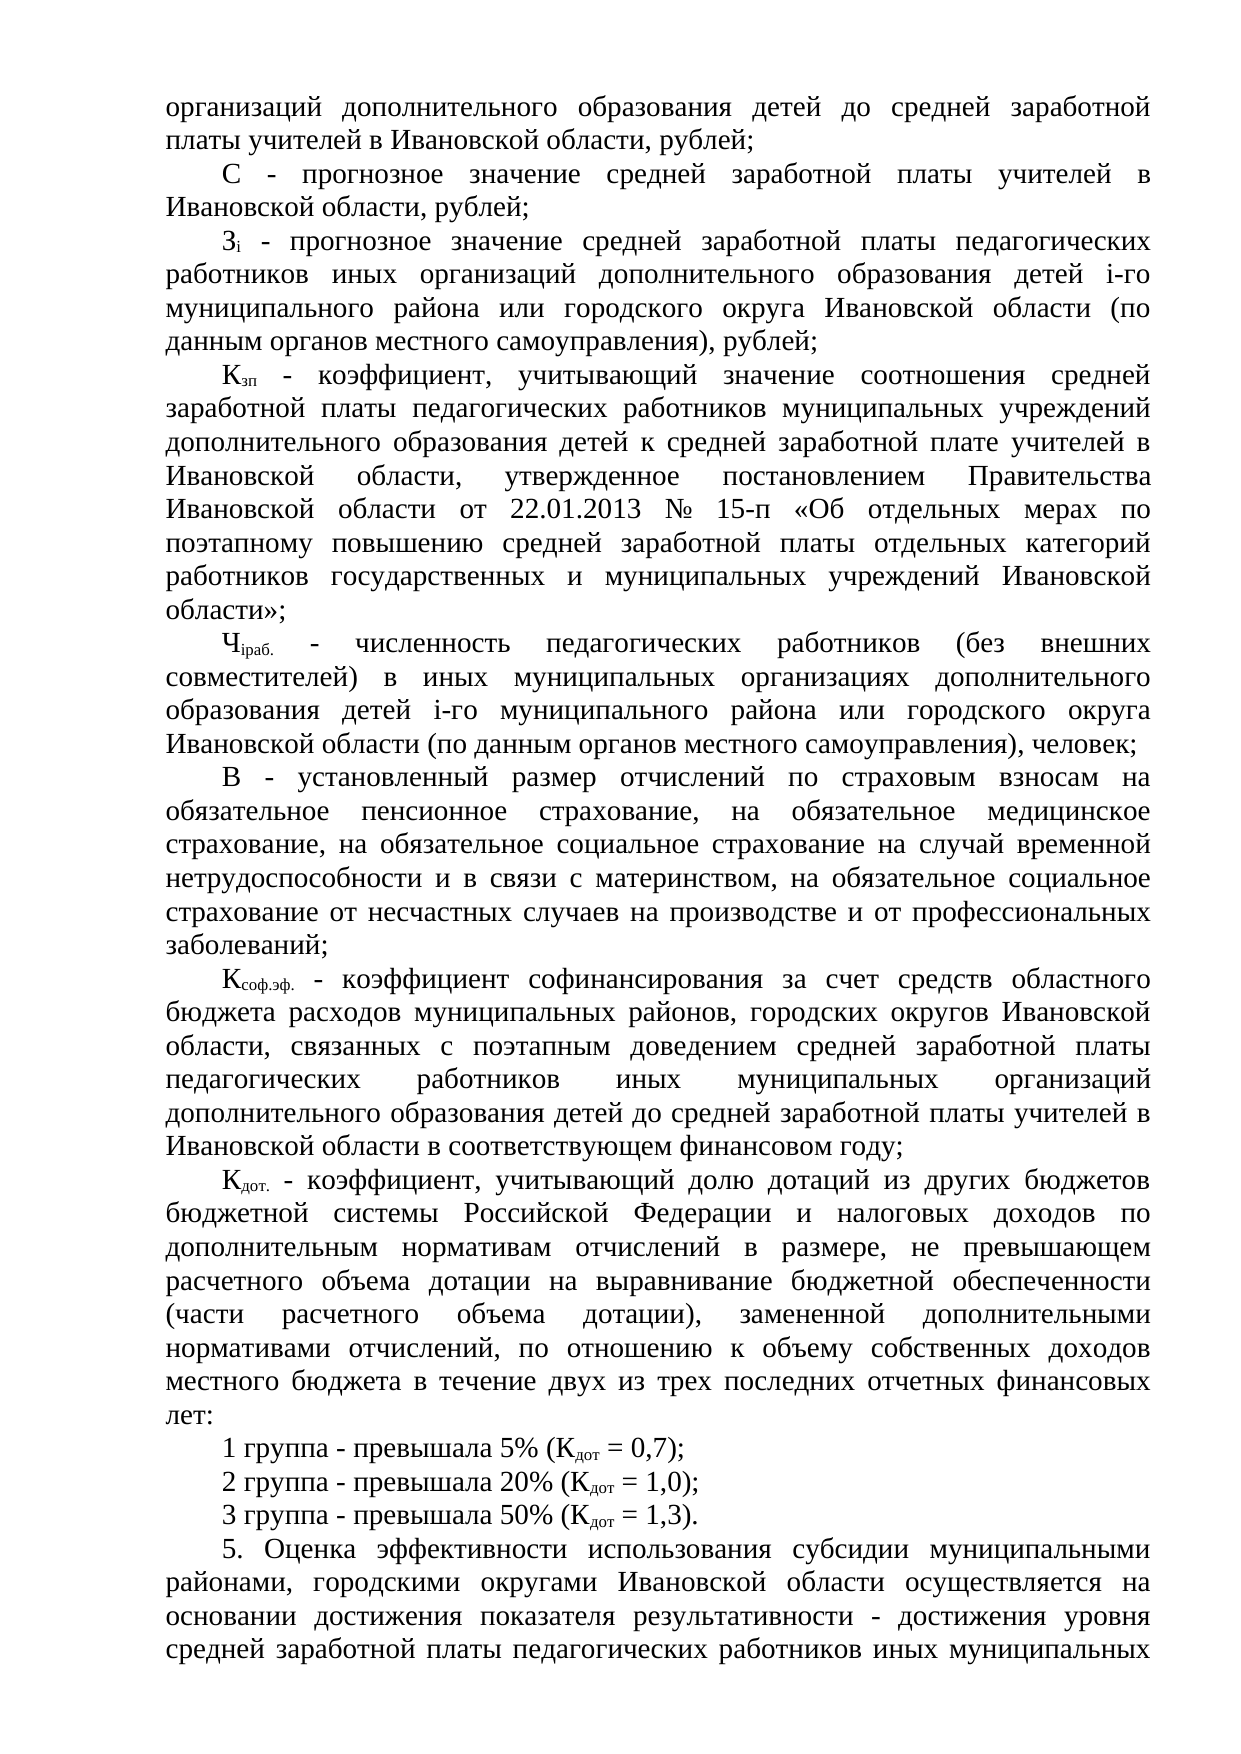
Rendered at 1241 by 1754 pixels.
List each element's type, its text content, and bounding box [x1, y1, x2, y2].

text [165, 1531, 1152, 1665]
text 1 группа - превышала 5% (Кдот = 0,7); [165, 1430, 1152, 1464]
text 3 группа - превышала 50% (Кдот = 1,3). [165, 1497, 1152, 1531]
text Чiраб. - численность педагогических работников (без внешних совместителей) в иных муниципальных организациях дополнительного образования детей i-го муниципального района или городского округа Ивановской области (по данным органов местного самоуправления), человек; [165, 625, 1152, 759]
text Ксоф.эф. - коэффициент софинансирования за счет средств областного бюджета расходов муниципальных районов, городских округов Ивановской области, связанных с поэтапным доведением средней заработной платы педагогических работников иных муниципальных организаций дополнительного образования детей до средней заработной платы учителей в Ивановской области в соответствующем финансовом году; [165, 961, 1152, 1162]
text В - установленный размер отчислений по страховым взносам на обязательное пенсионное страхование, на обязательное медицинское страхование, на обязательное социальное страхование на случай временной нетрудоспособности и в связи с материнством, на обязательное социальное страхование от несчастных случаев на производстве и от профессиональных заболеваний; [165, 759, 1152, 961]
text Зi - прогнозное значение средней заработной платы педагогических работников иных организаций дополнительного образования детей i-го муниципального района или городского округа Ивановской области (по данным органов местного самоуправления), рублей; [165, 223, 1152, 357]
text Кдот. - коэффициент, учитывающий долю дотаций из других бюджетов бюджетной системы Российской Федерации и налоговых доходов по дополнительным нормативам отчислений в размере, не превышающем расчетного объема дотации на выравнивание бюджетной обеспеченности (части расчетного объема дотации), замененной дополнительными нормативами отчислений, по отношению к объему собственных доходов местного бюджета в течение двух из трех последних отчетных финансовых лет: [165, 1162, 1152, 1430]
text 2 группа - превышала 20% (Кдот = 1,0); [165, 1464, 1152, 1497]
text С - прогнозное значение средней заработной платы учителей в Ивановской области, рублей; [165, 156, 1152, 223]
text Кзп - коэффициент, учитывающий значение соотношения средней заработной платы педагогических работников муниципальных учреждений дополнительного образования детей к средней заработной плате учителей в Ивановской области, утвержденное постановлением Правительства Ивановской области от 22.01.2013 № 15-п «Об отдельных мерах по поэтапному повышению средней заработной платы отдельных категорий работников государственных и муниципальных учреждений Ивановской области»; [165, 357, 1152, 625]
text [165, 89, 1152, 156]
